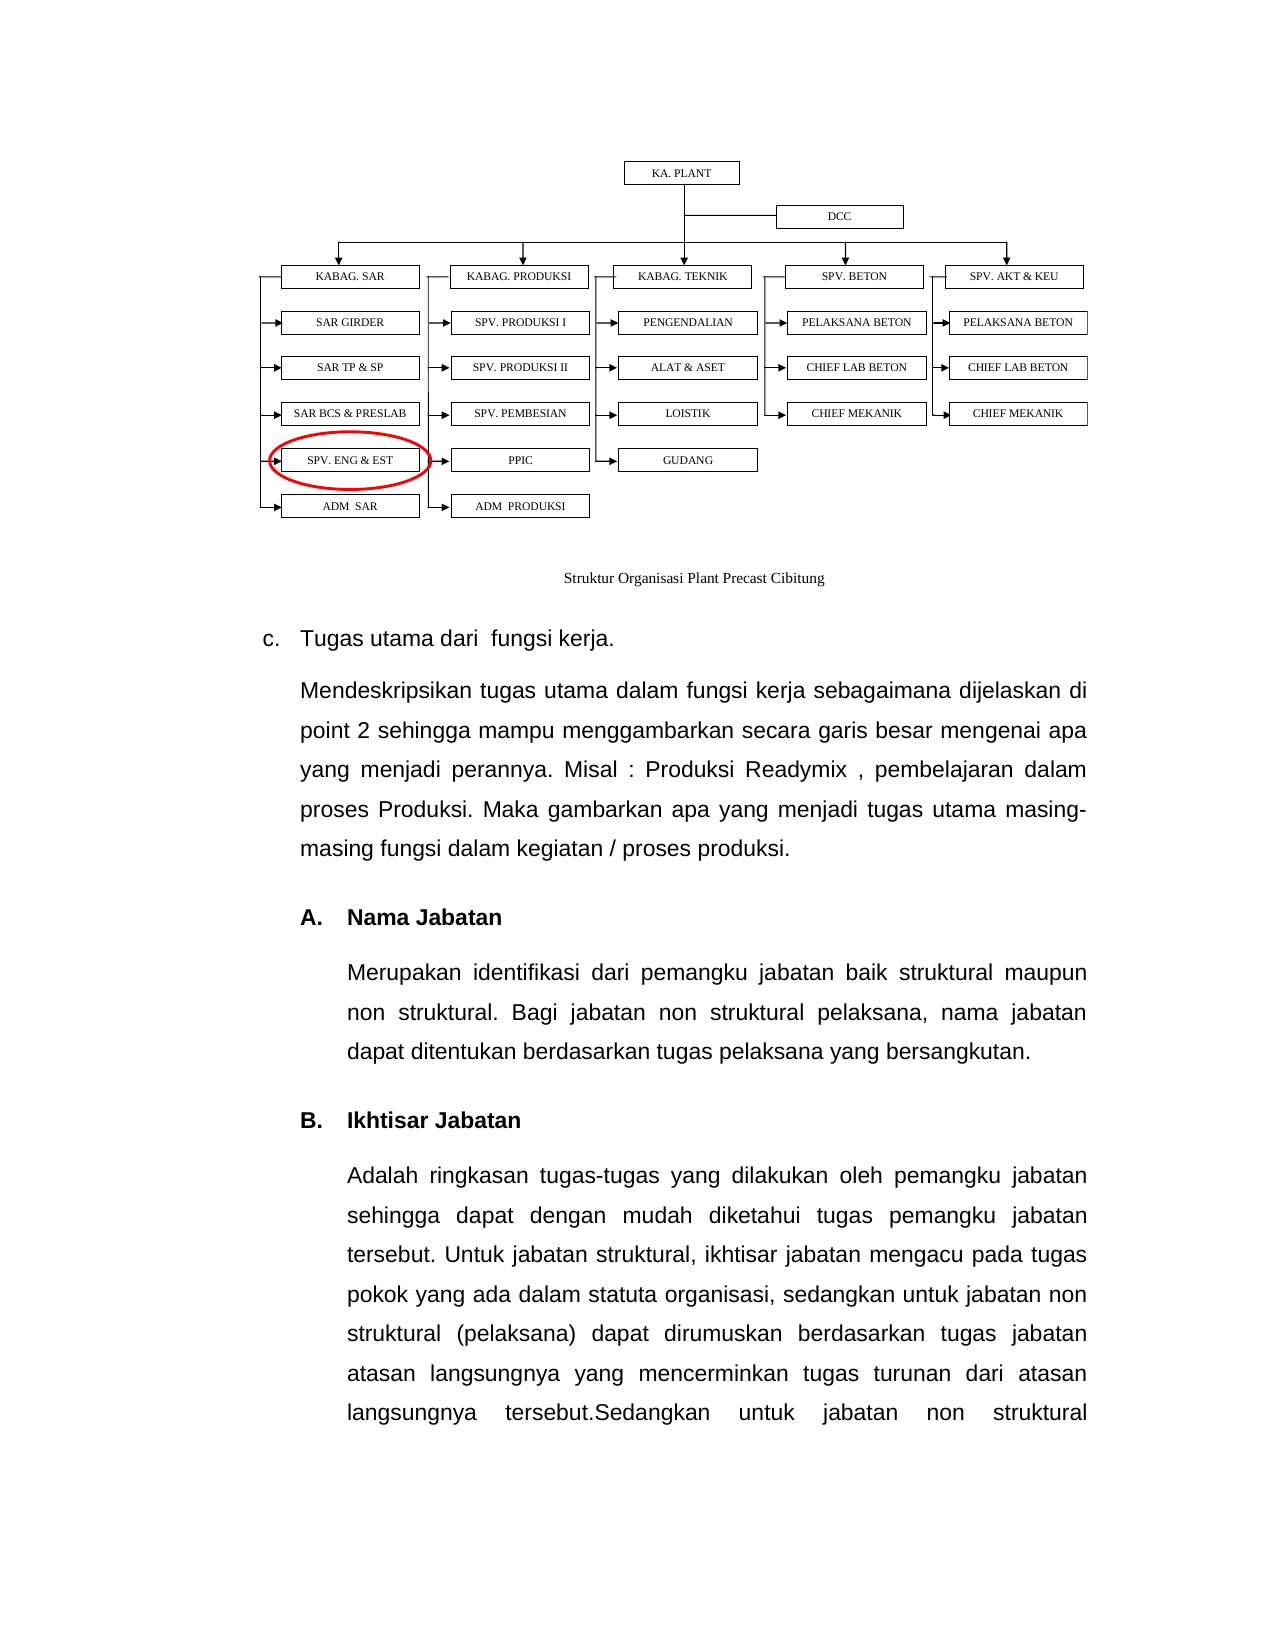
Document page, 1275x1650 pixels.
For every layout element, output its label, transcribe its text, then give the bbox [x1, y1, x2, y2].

list Ikhtisar Jabatan [300, 1107, 1087, 1133]
list Tugas utama dari fungsi kerja. [262, 625, 1087, 652]
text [347, 1162, 1087, 1426]
list Nama Jabatan [300, 904, 1087, 930]
text Mendeskripsikan tugas utama dalam fungsi kerja sebagaimana dijelaskan di point 2 sehingga mampu menggambarkan secara garis besar mengenai apa yang menjadi perannya. Misal : Produksi Readymix , pembelajaran dalam proses Produksi. Maka gambarkan apa yang menjadi tugas utama masing-masing fungsi dalam kegiatan / proses produksi. [300, 677, 1087, 862]
text Merupakan identifikasi dari pemangku jabatan baik struktural maupun non struktural. Bagi jabatan non struktural pelaksana, nama jabatan dapat ditentukan berdasarkan tugas pelaksana yang bersangkutan. [347, 959, 1087, 1065]
